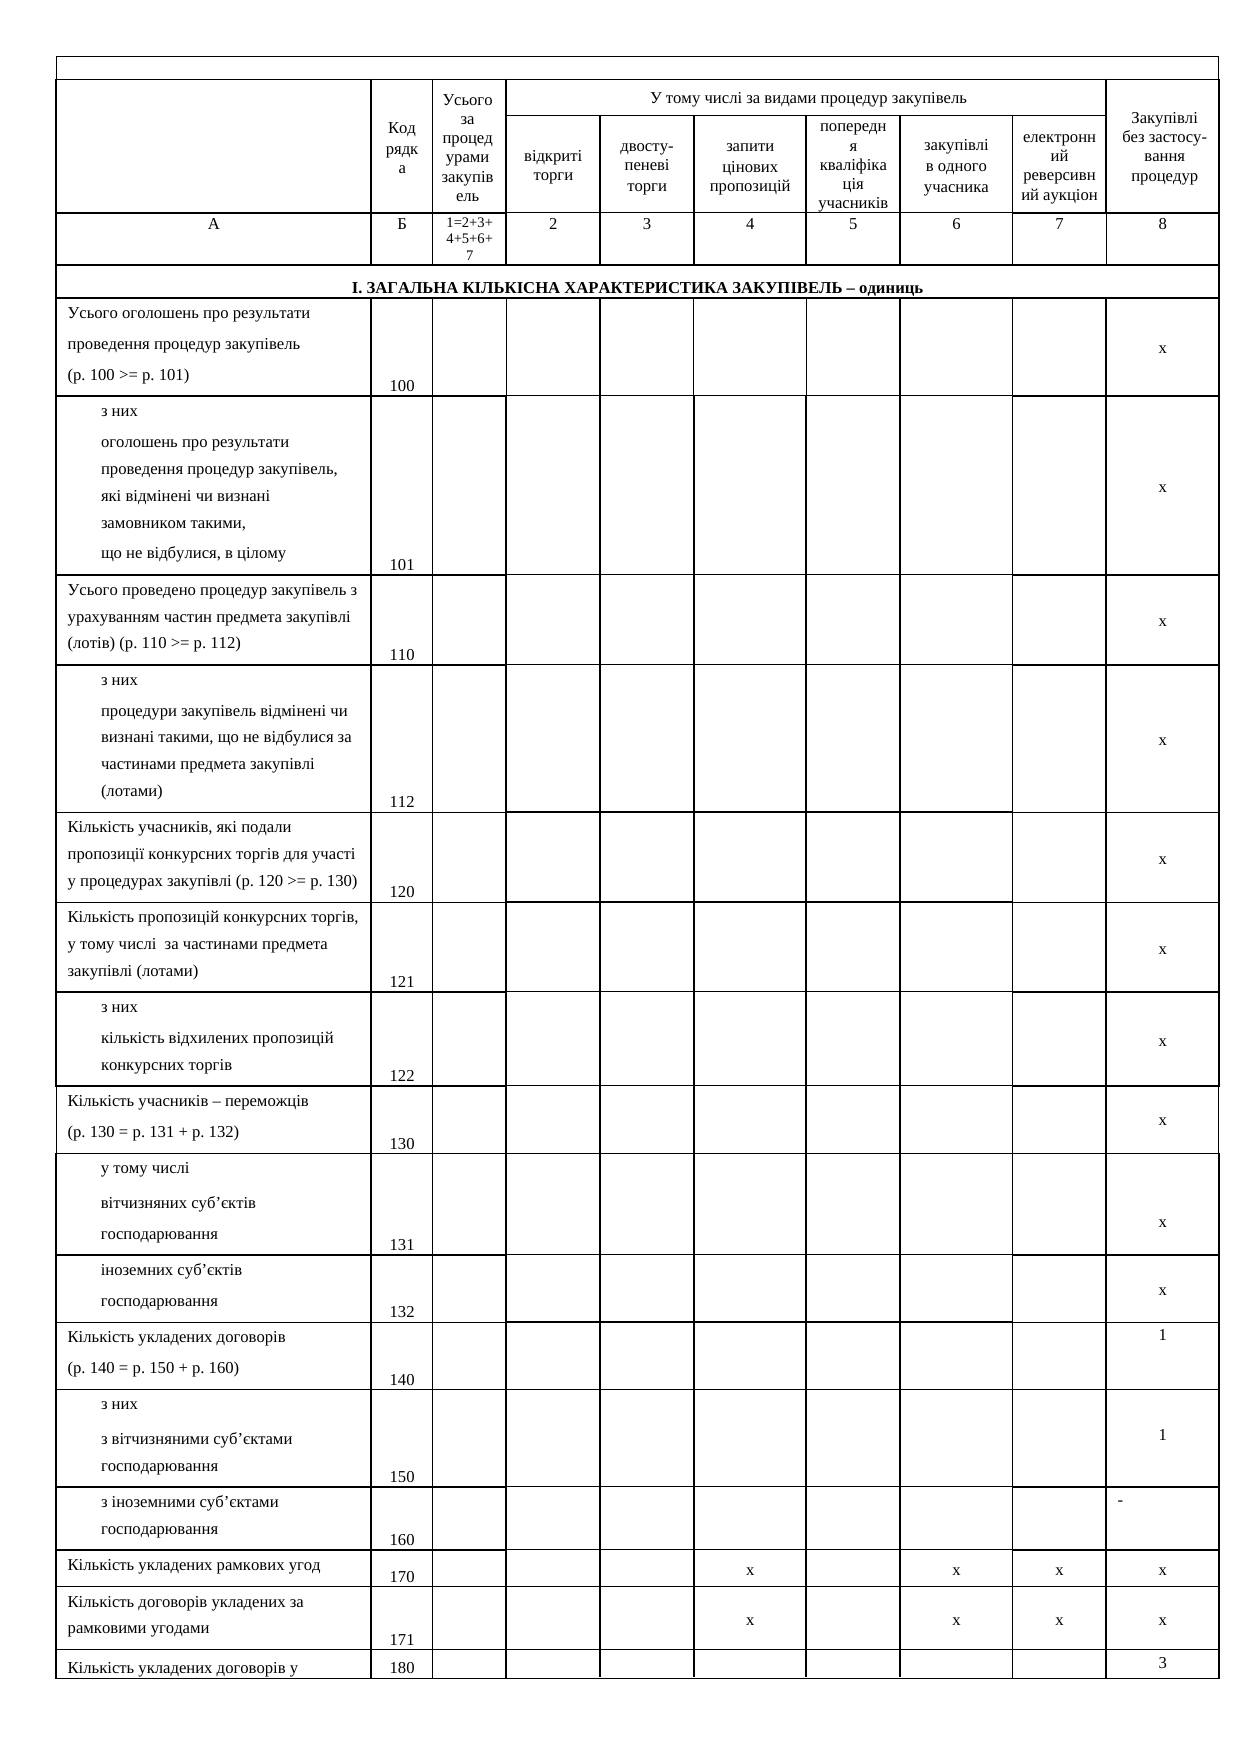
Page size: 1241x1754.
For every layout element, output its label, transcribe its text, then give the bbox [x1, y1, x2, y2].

table_cell 2 [507, 213, 599, 264]
table_cell [695, 1323, 805, 1389]
table_cell з іноземними суб’єктами господарювання [57, 1488, 370, 1549]
table_cell [433, 1323, 505, 1389]
table_cell 120 [372, 813, 432, 901]
table_cell Кількість учасників, які подали пропозиції конкурсних торгів для участі у процедурах закупівлі (р. 120 >= р. 130) [57, 813, 370, 901]
table_cell х [1107, 1551, 1218, 1586]
table_cell 1=2+3+4+5+6+7 [433, 214, 505, 264]
table_cell [901, 1390, 1012, 1424]
table_cell [807, 1487, 899, 1549]
table_cell х [1107, 1087, 1218, 1153]
table_cell [694, 299, 806, 395]
table_cell з них кількість відхилених пропозицій конкурсних торгів [57, 993, 370, 1085]
table_cell [507, 1587, 599, 1649]
table_cell [601, 575, 693, 664]
table_cell [433, 1189, 505, 1254]
table_cell [601, 1390, 693, 1424]
table_cell [1013, 1189, 1105, 1254]
table_cell [695, 813, 805, 901]
table_cell [695, 575, 805, 664]
table_cell - [1107, 1488, 1218, 1549]
table_cell попередня кваліфікація учасників [807, 116, 899, 212]
table_cell [807, 1323, 899, 1389]
table_cell [807, 1550, 899, 1586]
table_cell Усього за процедурами закупівель [433, 80, 505, 212]
table_cell Закупівлі без застосу-вання процедур [1107, 80, 1218, 212]
table_cell [601, 299, 693, 395]
table_cell з них оголошень про результати проведення процедур закупівель, які відмінені чи визнані замовником такими, що не відбулися, в цілому [57, 397, 370, 574]
table_cell х [1107, 993, 1218, 1085]
table_cell Усього оголошень про результати проведення процедур закупівель (р. 100 >= р. 101) [57, 299, 370, 395]
table_cell [433, 666, 505, 811]
table_cell Б [372, 214, 432, 264]
table_cell [807, 1390, 899, 1424]
table_cell [507, 575, 599, 664]
table_cell х [1107, 397, 1218, 574]
table_cell двосту-пеневі торги [601, 116, 693, 212]
table_cell 1 [1107, 1323, 1218, 1389]
table_cell [1013, 1154, 1105, 1188]
table_cell [695, 1650, 805, 1677]
table_cell 121 [372, 903, 432, 991]
table_cell [807, 575, 899, 664]
table_cell 171 [372, 1587, 432, 1649]
table_cell [433, 1087, 505, 1153]
table_cell І. ЗАГАЛЬНА КІЛЬКІСНА ХАРАКТЕРИСТИКА ЗАКУПІВЕЛЬ – одиниць [57, 266, 1218, 297]
table_cell х [695, 1587, 805, 1649]
table_cell [901, 1154, 1012, 1188]
table_cell [695, 1487, 805, 1549]
table_cell [433, 813, 505, 901]
table_cell [601, 665, 693, 811]
table_cell [433, 1551, 505, 1586]
table_cell [695, 1390, 805, 1424]
table_cell [901, 575, 1012, 664]
table_cell х [1107, 299, 1218, 395]
table_cell [901, 992, 1012, 1085]
table_cell Кількість пропозицій конкурсних торгів, у тому числі за частинами предмета закупівлі (лотами) [57, 903, 370, 991]
table_cell [1013, 1323, 1105, 1389]
table_cell [601, 1425, 693, 1486]
table_cell [433, 1154, 505, 1188]
table_cell [433, 1488, 505, 1549]
table_cell [433, 1587, 505, 1649]
table_cell [507, 1550, 599, 1586]
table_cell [57, 1650, 370, 1677]
table_cell х [1013, 1587, 1105, 1649]
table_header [57, 57, 1218, 79]
table_cell [601, 1154, 693, 1188]
table_cell 100 [372, 299, 432, 395]
table_cell 130 [372, 1087, 432, 1153]
table_cell [1013, 576, 1105, 664]
table_cell 112 [372, 666, 432, 811]
table_cell [901, 1189, 1012, 1254]
table_cell [1013, 993, 1105, 1085]
table_cell [1013, 666, 1105, 811]
table_cell х [1107, 1256, 1218, 1321]
table_cell [1013, 1087, 1105, 1153]
table_cell [1013, 299, 1105, 395]
table_cell Кількість укладених рамкових угод [57, 1551, 370, 1586]
table_cell [1107, 1154, 1218, 1188]
table_cell [1013, 1650, 1105, 1677]
table_cell [807, 1086, 899, 1153]
table_cell [807, 665, 899, 811]
table_cell [507, 1390, 599, 1424]
table_cell 132 [372, 1256, 432, 1321]
table_cell [507, 903, 599, 991]
table_cell А [57, 214, 370, 264]
table_cell 140 [372, 1323, 432, 1389]
table_cell х [1107, 576, 1218, 664]
table_cell 160 [372, 1488, 432, 1549]
table_cell [901, 1487, 1012, 1549]
table_cell [807, 1255, 899, 1321]
table_cell [807, 396, 899, 574]
table_cell іноземних суб’єктів господарювання [57, 1256, 370, 1321]
table_cell Кількість укладених договорів (р. 140 = р. 150 + р. 160) [57, 1323, 370, 1389]
table_cell Кількість договорів укладених за рамковими угодами [57, 1587, 370, 1649]
table_cell [507, 1086, 599, 1153]
table_cell 150 [372, 1425, 432, 1486]
table_cell [901, 1255, 1012, 1321]
table_cell [901, 299, 1012, 395]
table_cell [507, 1487, 599, 1549]
table_cell з них [57, 1390, 370, 1424]
table_cell х [1107, 903, 1218, 991]
table_cell [901, 1086, 1012, 1153]
table_cell [507, 1189, 599, 1254]
table_cell [601, 903, 693, 991]
table_cell [507, 1323, 599, 1389]
table_cell [601, 396, 693, 574]
table_cell закупівлі в одного учасника [901, 116, 1012, 212]
table_cell [433, 1390, 505, 1424]
table_cell Кількість учасників – переможців (р. 130 = р. 131 + р. 132) [57, 1087, 370, 1153]
table_cell х [1107, 1587, 1218, 1649]
table_cell [1013, 813, 1105, 901]
table_cell [507, 992, 599, 1085]
table_cell [601, 1086, 693, 1153]
table_cell запити цінових пропозицій [695, 116, 805, 212]
table_cell [901, 813, 1012, 901]
table_cell [807, 1587, 899, 1649]
table_cell [695, 1255, 805, 1321]
table_cell [901, 903, 1012, 991]
table_cell [807, 1189, 899, 1254]
table_cell [601, 1487, 693, 1549]
table_cell [807, 992, 899, 1085]
table_cell 6 [901, 213, 1012, 264]
table_cell у тому числі [57, 1154, 370, 1188]
table_cell [901, 665, 1012, 811]
table_cell з вітчизняними суб’єктами господарювання [57, 1425, 370, 1486]
table_cell [807, 299, 899, 395]
table_cell [1013, 1390, 1105, 1424]
table_cell [372, 1390, 432, 1424]
table_cell [1013, 1256, 1105, 1321]
table_cell [433, 576, 505, 664]
table_cell 3 [601, 213, 693, 264]
table_cell електронний реверсивний аукціон [1013, 116, 1105, 212]
table_cell [695, 1154, 805, 1188]
table_cell вітчизняних суб’єктів господарювання [57, 1189, 370, 1254]
table_cell [807, 813, 899, 901]
table_cell 7 [1013, 214, 1106, 264]
table_cell [507, 299, 599, 395]
table_cell 110 [372, 576, 432, 664]
table_cell х [1013, 1551, 1105, 1586]
table_cell [807, 1650, 899, 1677]
table_cell [601, 1650, 693, 1677]
table_cell х [695, 1550, 805, 1586]
table_cell х [1107, 1189, 1218, 1254]
table_cell [807, 1154, 899, 1188]
table_cell [507, 396, 599, 574]
table_cell [1013, 1425, 1105, 1486]
table_cell [507, 1255, 599, 1321]
table_cell 131 [372, 1189, 432, 1254]
table_cell [433, 1425, 505, 1486]
table_cell [695, 396, 805, 574]
table_cell [601, 992, 693, 1085]
table_cell [601, 813, 693, 901]
table_cell [1013, 903, 1105, 991]
table_cell [507, 1154, 599, 1188]
table_cell [433, 397, 505, 574]
table_cell [901, 1425, 1012, 1486]
table_cell [372, 1154, 432, 1188]
table_cell [695, 1189, 805, 1254]
table_cell [433, 1256, 505, 1321]
table_cell [807, 1425, 899, 1486]
table_cell [1013, 1488, 1105, 1549]
table_cell 4 [695, 213, 805, 264]
table_cell [433, 1650, 505, 1677]
table_cell х [1107, 666, 1218, 811]
table_cell [57, 80, 370, 212]
table_cell 3 [1107, 1650, 1218, 1677]
table_cell 5 [807, 213, 899, 264]
table_cell [901, 1323, 1012, 1389]
table_cell [695, 903, 805, 991]
table_cell з них процедури закупівель відмінені чи визнані такими, що не відбулися за частинами предмета закупівлі (лотами) [57, 666, 370, 811]
table_cell [601, 1550, 693, 1586]
table_cell [695, 992, 805, 1085]
table_cell [601, 1323, 693, 1389]
table_cell [433, 299, 506, 395]
table_cell 180 [372, 1650, 432, 1677]
table_cell [695, 1425, 805, 1486]
table_cell У тому числі за видами процедур закупівель [507, 80, 1105, 114]
table_cell х [901, 1550, 1012, 1586]
table_cell [1107, 1390, 1218, 1424]
table_cell х [901, 1587, 1012, 1649]
table_cell [1013, 397, 1105, 574]
table_cell відкриті торги [507, 116, 599, 212]
table_cell [507, 1650, 599, 1677]
table_cell [695, 665, 805, 811]
table_cell [807, 903, 899, 991]
table_cell [507, 813, 599, 901]
table_cell [433, 993, 505, 1085]
table_cell [695, 1086, 805, 1153]
table_cell Код рядка [372, 80, 432, 212]
table_cell 122 [372, 993, 432, 1085]
table_cell [901, 396, 1012, 574]
table_cell [507, 1425, 599, 1486]
table_cell 8 [1107, 214, 1218, 264]
table_cell [601, 1189, 693, 1254]
table_cell [433, 903, 505, 991]
table_cell [601, 1587, 693, 1649]
table_cell [601, 1255, 693, 1321]
table_cell Усього проведено процедур закупівель з урахуванням частин предмета закупівлі (лотів) (р. 110 >= р. 112) [57, 576, 370, 664]
table_cell 170 [372, 1551, 432, 1586]
table_cell [901, 1650, 1012, 1677]
table_cell [507, 665, 599, 811]
table_cell 1 [1107, 1425, 1218, 1486]
table_cell 101 [372, 397, 432, 574]
table_cell х [1107, 813, 1218, 901]
